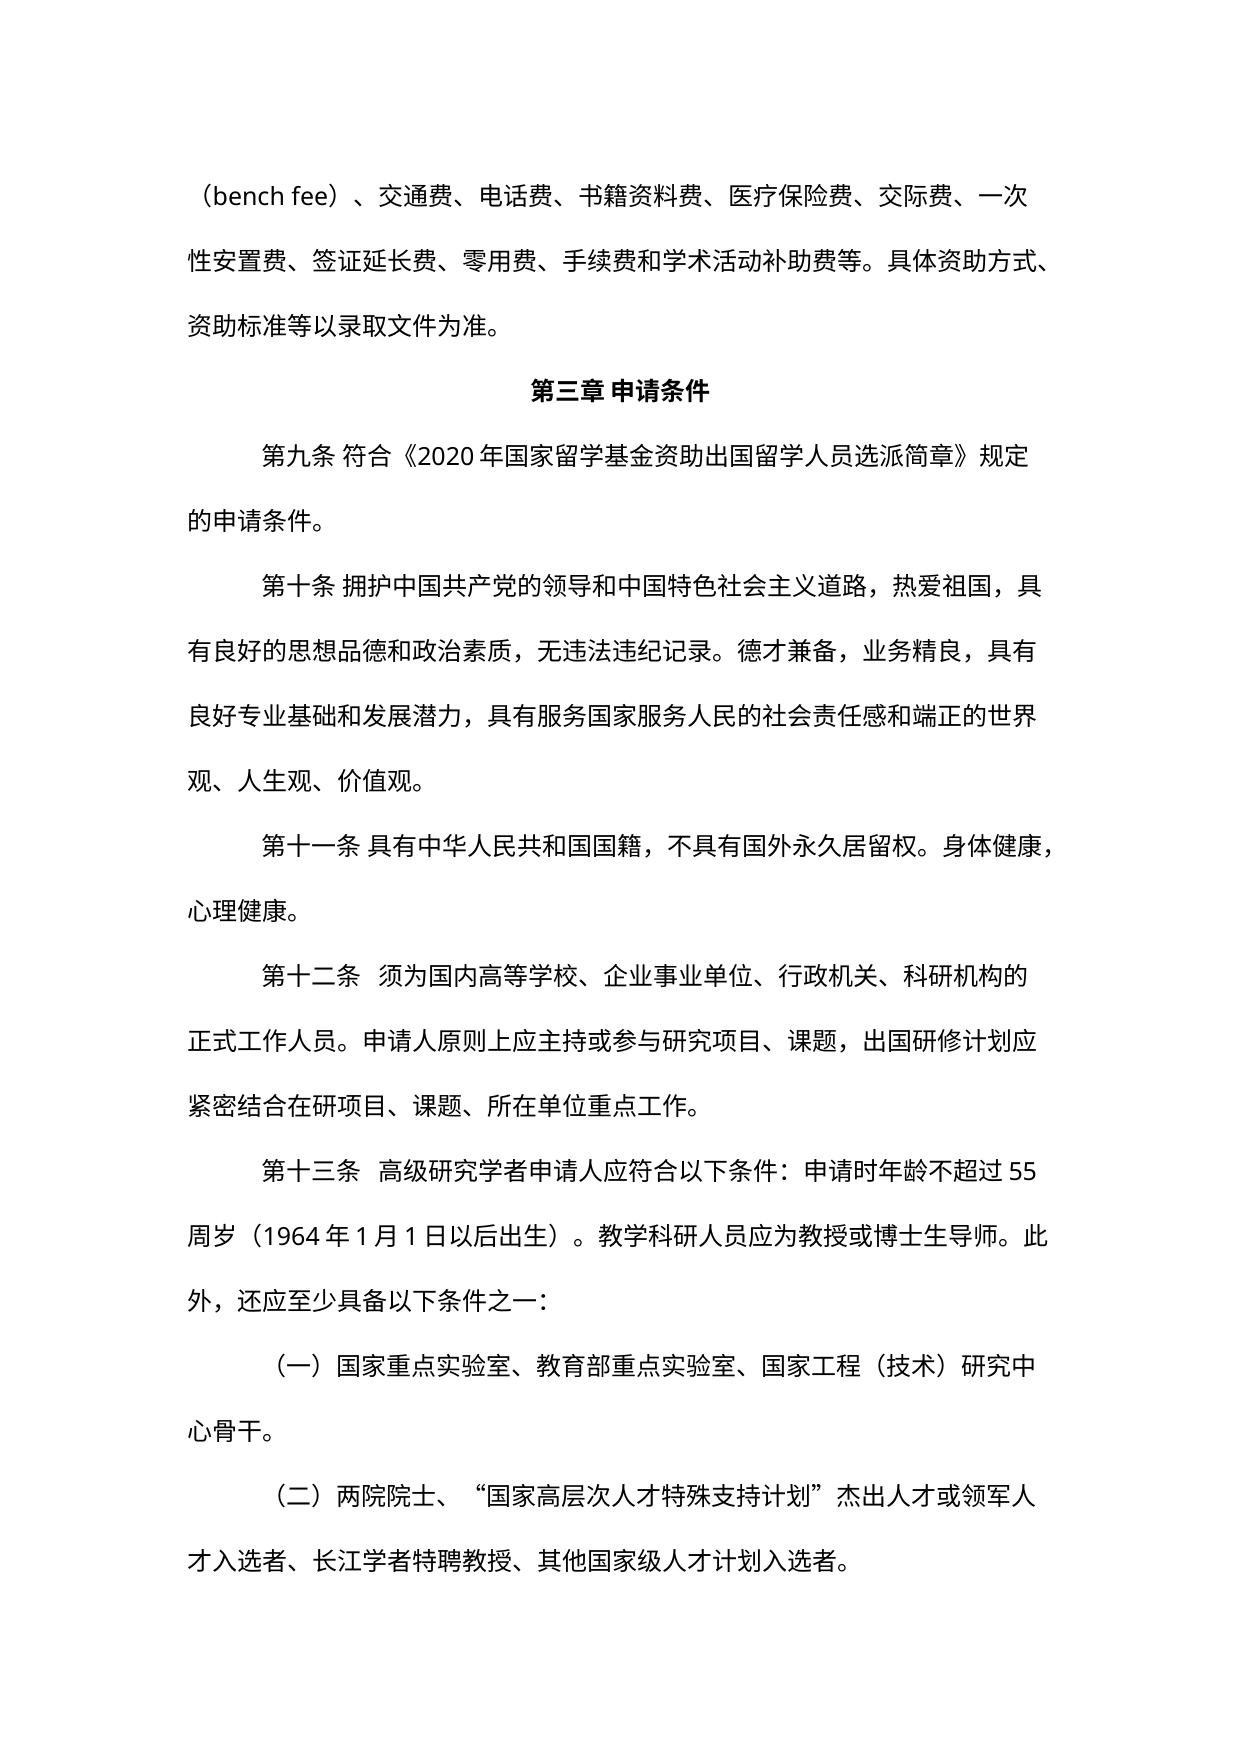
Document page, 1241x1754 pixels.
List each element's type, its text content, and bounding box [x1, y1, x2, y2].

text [187, 162, 1053, 357]
text 第十三条 高级研究学者申请人应符合以下条件：申请时年龄不超过55周岁（1964年1月1日以后出生）。教学科研人员应为教授或博士生导师。此外，还应至少具备以下条件之一： [187, 1137, 1053, 1332]
text 第十一条 具有中华人民共和国国籍，不具有国外永久居留权。身体健康，心理健康。 [187, 812, 1053, 942]
text 第九条 符合《2020年国家留学基金资助出国留学人员选派简章》规定的申请条件。 [187, 422, 1053, 552]
text 第三章 申请条件 [187, 357, 1053, 422]
text （二）两院院士、“国家高层次人才特殊支持计划”杰出人才或领军人才入选者、长江学者特聘教授、其他国家级人才计划入选者。 [187, 1462, 1053, 1592]
text （一）国家重点实验室、教育部重点实验室、国家工程（技术）研究中心骨干。 [187, 1332, 1053, 1462]
text 第十二条 须为国内高等学校、企业事业单位、行政机关、科研机构的正式工作人员。申请人原则上应主持或参与研究项目、课题，出国研修计划应紧密结合在研项目、课题、所在单位重点工作。 [187, 942, 1053, 1137]
text 第十条 拥护中国共产党的领导和中国特色社会主义道路，热爱祖国，具有良好的思想品德和政治素质，无违法违纪记录。德才兼备，业务精良，具有良好专业基础和发展潜力，具有服务国家服务人民的社会责任感和端正的世界观、人生观、价值观。 [187, 552, 1053, 812]
